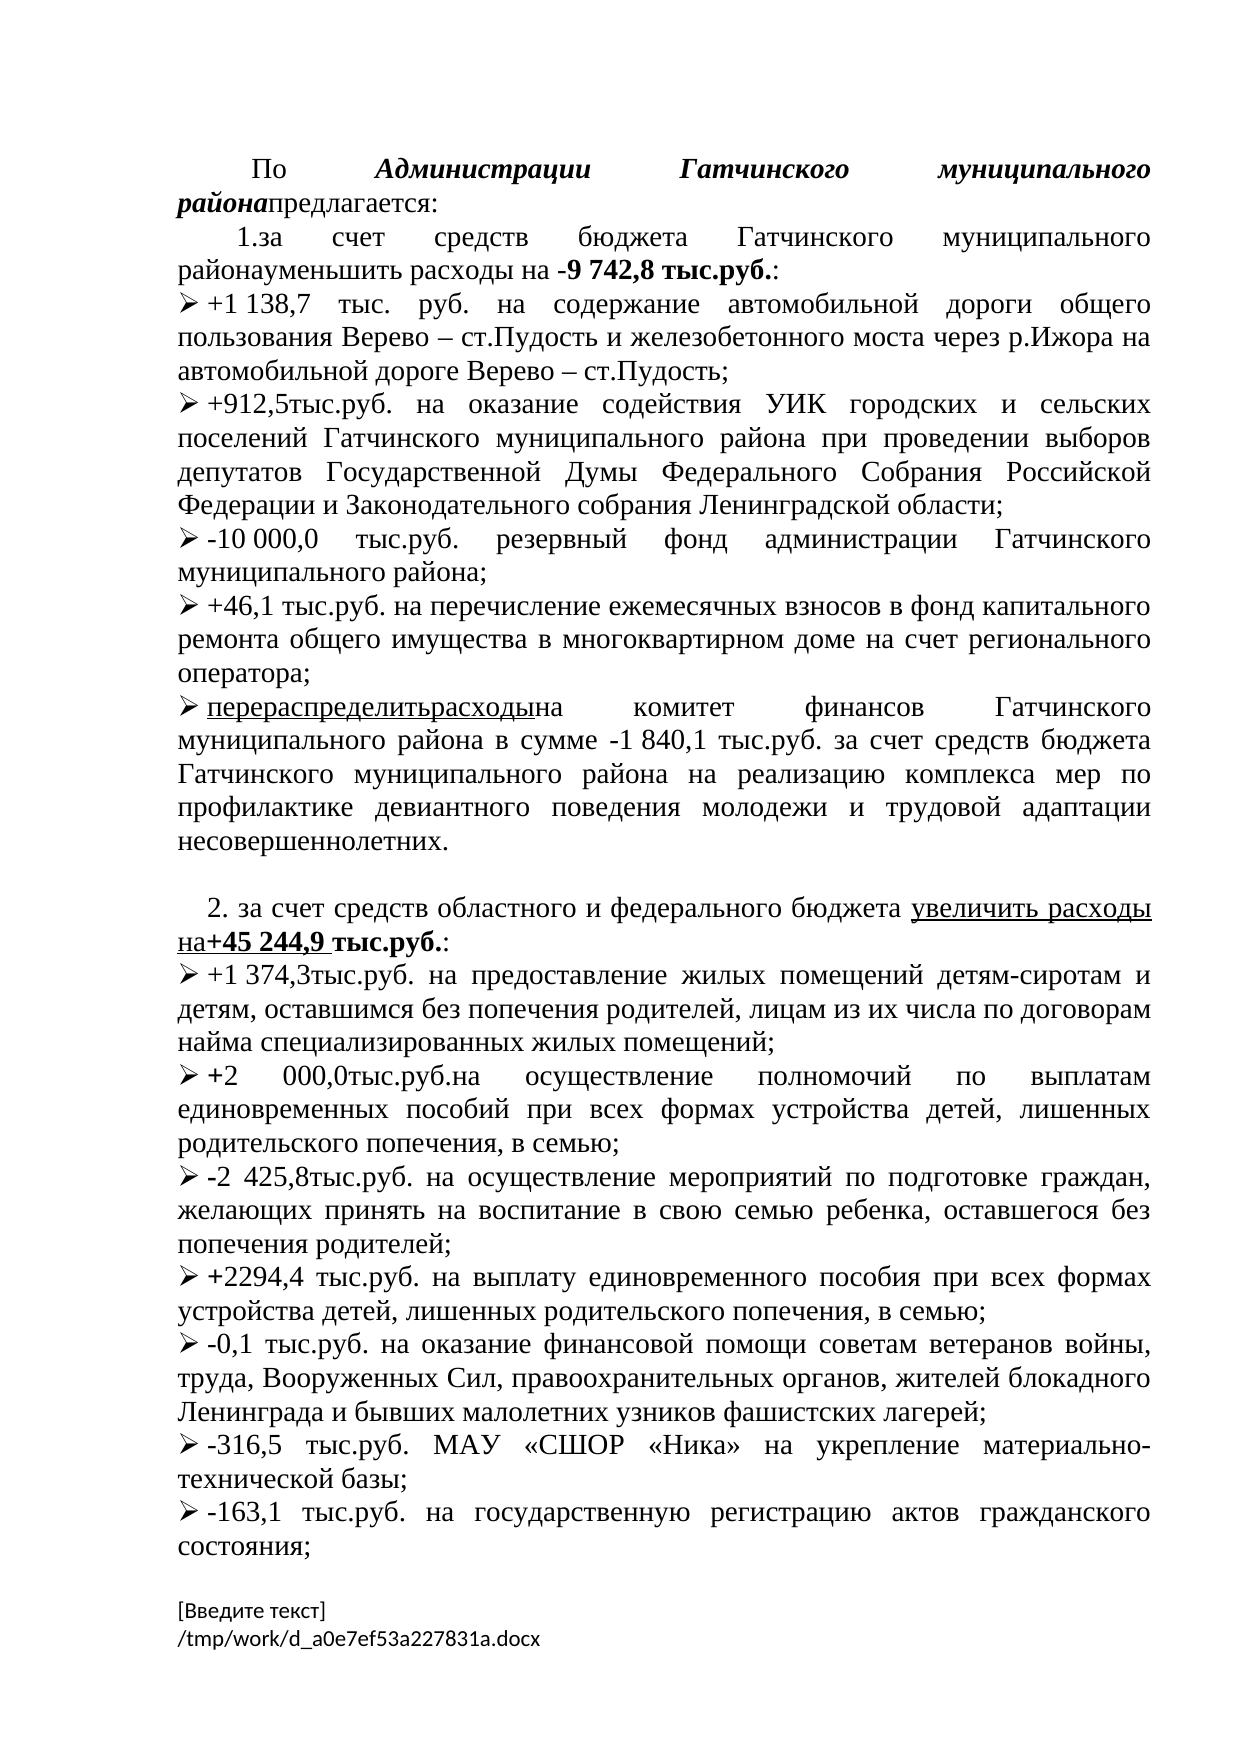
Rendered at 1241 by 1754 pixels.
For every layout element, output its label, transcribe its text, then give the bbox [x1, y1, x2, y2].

list -316,5 тыс.руб. МАУ «СШОР «Ника» на укрепление материально-технической базы; [177, 1427, 1152, 1494]
list +46,1 тыс.руб. на перечисление ежемесячных взносов в фонд капитального ремонта общего имущества в многоквартирном доме на счет регионального оператора; [177, 588, 1152, 689]
list +1 374,3тыс.руб. на предоставление жилых помещений детям-сиротам и детям, оставшимся без попечения родителей, лицам из их числа по договорам найма специализированных жилых помещений; [177, 957, 1152, 1058]
list -0,1 тыс.руб. на оказание финансовой помощи советам ветеранов войны, труда, Вооруженных Сил, правоохранительных органов, жителей блокадного Ленинграда и бывших малолетних узников фашистских лагерей; [177, 1327, 1152, 1427]
text 2. за счет средств областного и федерального бюджета увеличить расходы на+45 244,9 тыс.руб.: [177, 890, 1152, 957]
list +1 138,7 тыс. руб. на содержание автомобильной дороги общего пользования Верево – ст.Пудость и железобетонного моста через р.Ижора на автомобильной дороге Верево – ст.Пудость; [177, 286, 1152, 387]
text 1.за счет средств бюджета Гатчинского муниципального районауменьшить расходы на -9 742,8 тыс.руб.: [177, 219, 1152, 286]
list +2 000,0тыс.руб.на осуществление полномочий по выплатам единовременных пособий при всех формах устройства детей, лишенных родительского попечения, в семью; [177, 1058, 1152, 1159]
list -2 425,8тыс.руб. на осуществление мероприятий по подготовке граждан, желающих принять на воспитание в свою семью ребенка, оставшегося без попечения родителей; [177, 1159, 1152, 1259]
text По Администрации Гатчинского муниципального районапредлагается: [177, 152, 1152, 219]
list +2294,4 тыс.руб. на выплату единовременного пособия при всех формах устройства детей, лишенных родительского попечения, в семью; [177, 1259, 1152, 1327]
list -163,1 тыс.руб. на государственную регистрацию актов гражданского состояния; [177, 1494, 1152, 1562]
list перераспределитьрасходына комитет финансов Гатчинского муниципального района в сумме -1 840,1 тыс.руб. за счет средств бюджета Гатчинского муниципального района на реализацию комплекса мер по профилактике девиантного поведения молодежи и трудовой адаптации несовершеннолетних. [177, 689, 1152, 857]
list +912,5тыс.руб. на оказание содействия УИК городских и сельских поселений Гатчинского муниципального района при проведении выборов депутатов Государственной Думы Федерального Собрания Российской Федерации и Законодательного собрания Ленинградской области; [177, 387, 1152, 521]
list -10 000,0 тыс.руб. резервный фонд администрации Гатчинского муниципального района; [177, 521, 1152, 588]
